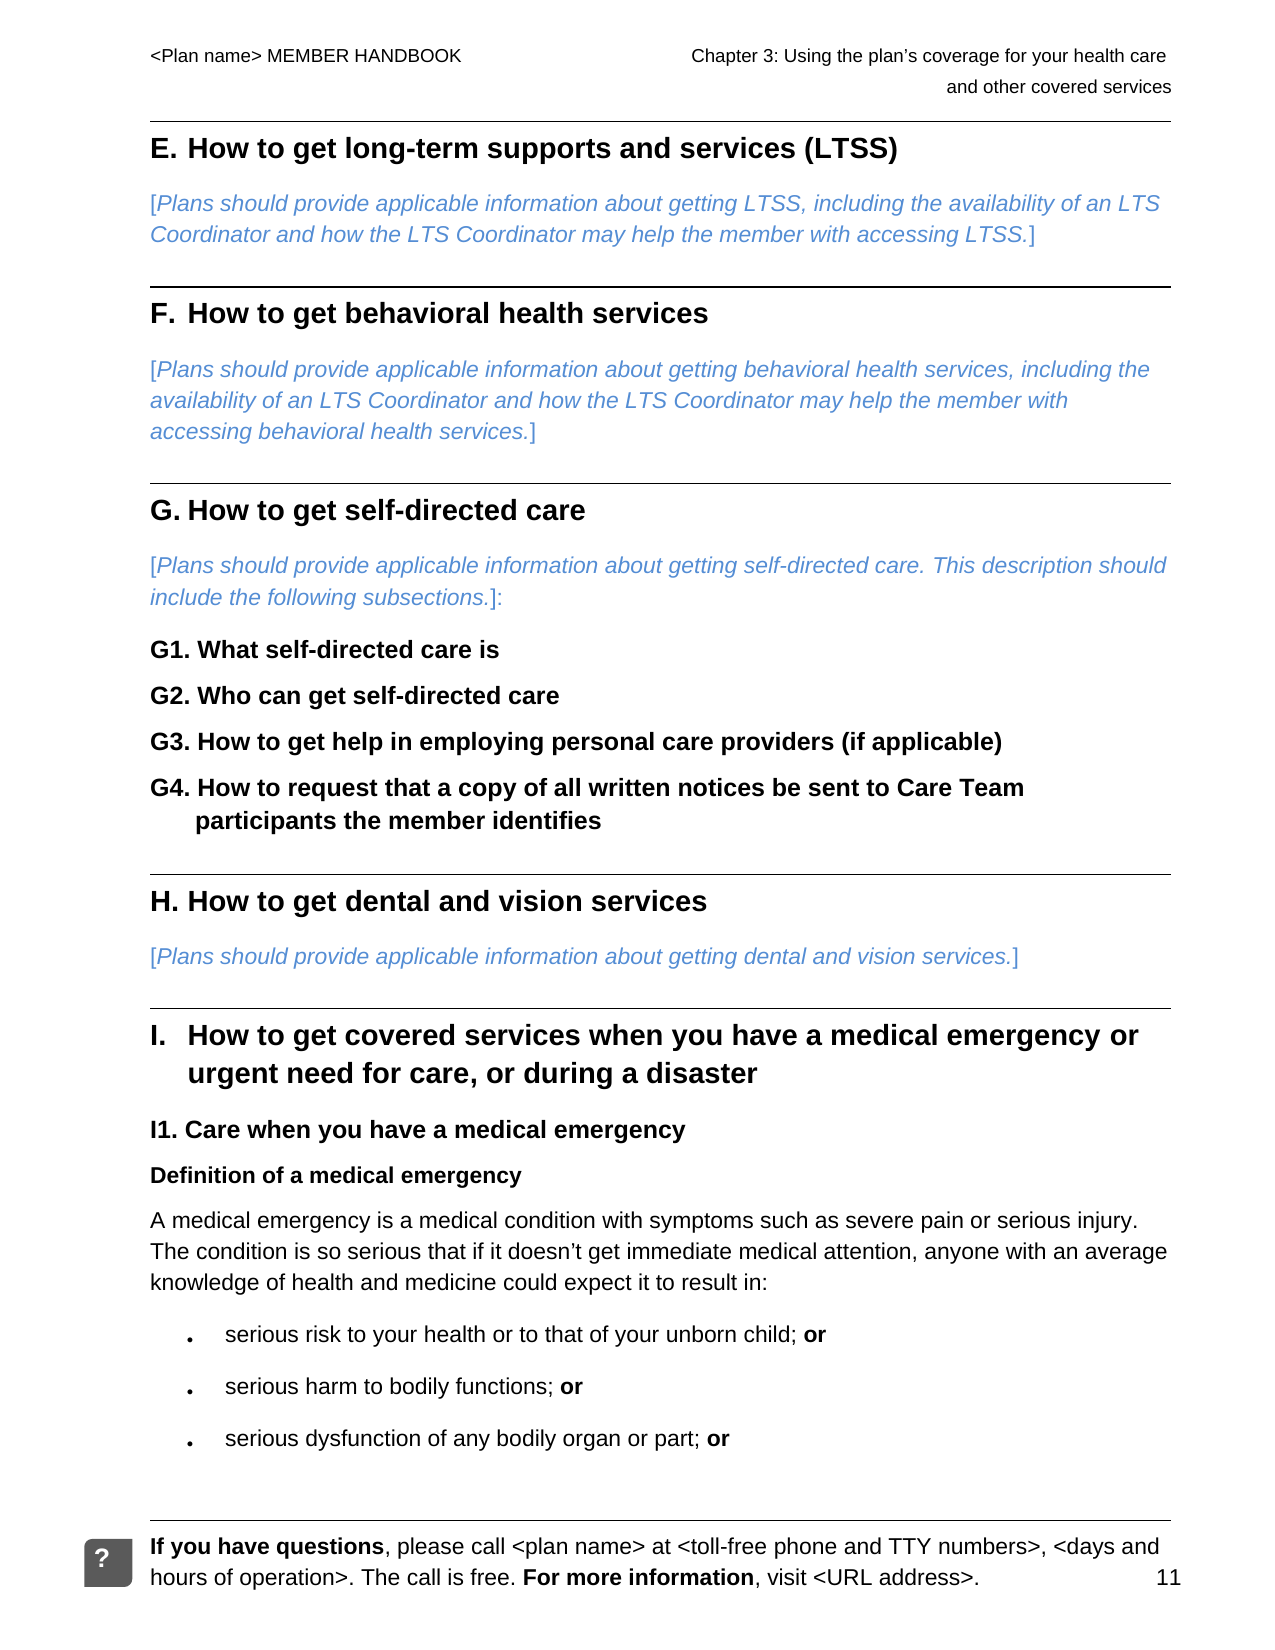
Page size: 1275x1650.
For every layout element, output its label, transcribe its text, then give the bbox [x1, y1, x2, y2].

text A medical emergency is a medical condition with symptoms such as severe pain or serious injury. The condition is so serious that if it doesn’t get immediate medical attention, anyone with an average knowledge of health and medicine could expect it to result in: [150, 1203, 1171, 1297]
text [Plans should provide applicable information about getting dental and vision services.] [150, 939, 1171, 971]
subtitle Definition of a medical emergency [150, 1157, 1096, 1191]
subtitle How to get long-term supports and services (LTSS) [150, 122, 1171, 166]
subtitle G3. How to get help in employing personal care providers (if applicable) [150, 724, 1096, 757]
list serious risk to your health or to that of your unborn child; or [187, 1318, 1096, 1349]
text [Plans should provide applicable information about getting behavioral health services, including the availability of an LTS Coordinator and how the LTS Coordinator may help the member with accessing behavioral health services.] [150, 352, 1171, 446]
list serious dysfunction of any bodily organ or part; or [187, 1422, 1096, 1453]
list serious harm to bodily functions; or [187, 1370, 1096, 1401]
subtitle How to get self-directed care [150, 484, 1171, 528]
subtitle How to get behavioral health services [150, 288, 1171, 331]
subtitle G4. How to request that a copy of all written notices be sent to Care Team participants the member identifies [150, 770, 1096, 836]
text [Plans should provide applicable information about getting LTSS, including the availability of an LTS Coordinator and how the LTS Coordinator may help the member with accessing LTSS.] [150, 186, 1171, 249]
subtitle I1. Care when you have a medical emergency [150, 1111, 1096, 1145]
subtitle G2. Who can get self-directed care [150, 678, 1096, 711]
subtitle How to get dental and vision services [150, 875, 1171, 919]
subtitle How to get covered services when you have a medical emergency or urgent need for care, or during a disaster [150, 1009, 1171, 1091]
text [Plans should provide applicable information about getting self-directed care. This description should include the following subsections.]: [150, 549, 1171, 611]
subtitle G1. What self-directed care is [150, 632, 1096, 666]
